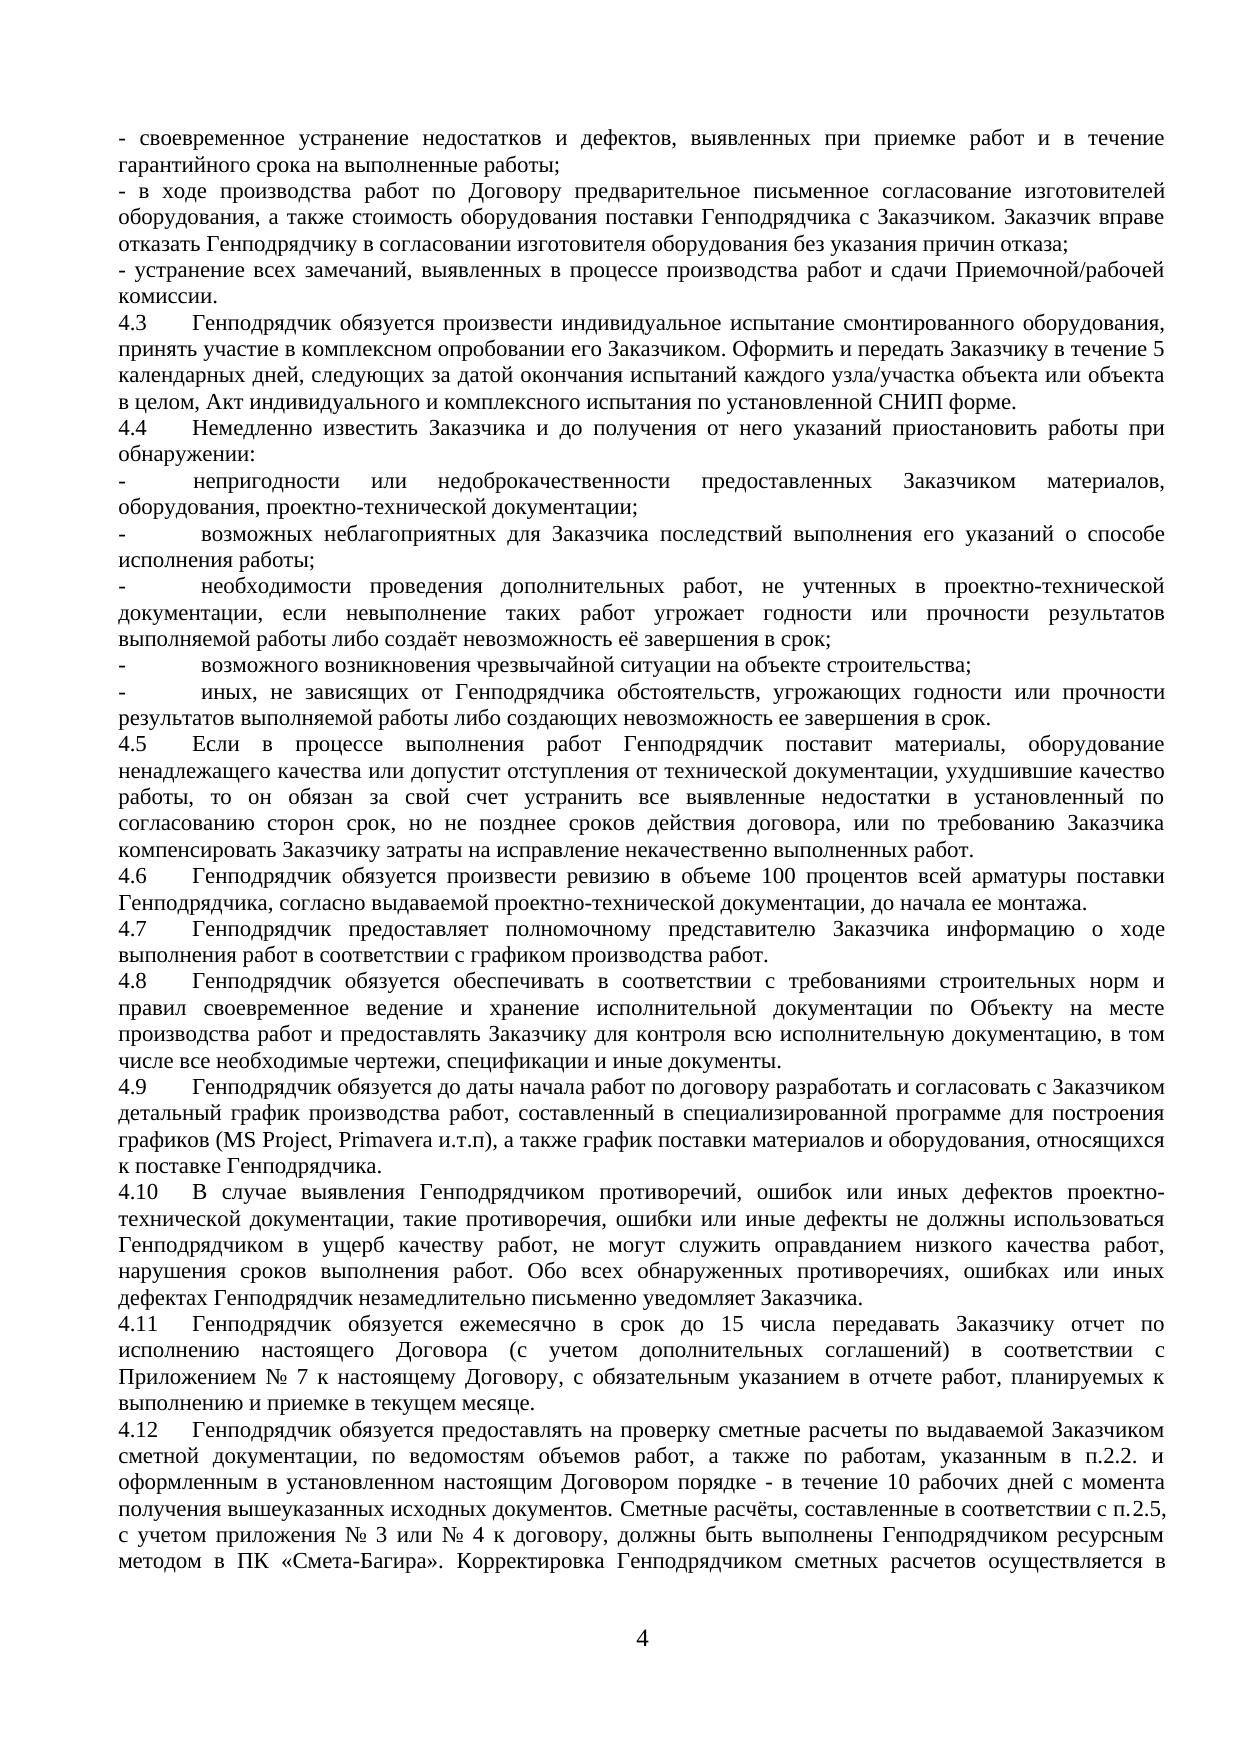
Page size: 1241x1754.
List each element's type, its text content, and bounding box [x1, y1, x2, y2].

list возможных неблагоприятных для Заказчика последствий выполнения его указаний о способе исполнения работы; [118, 519, 1167, 572]
list Генподрядчик обязуется произвести ревизию в объеме 100 процентов всей арматуры поставки Генподрядчика, согласно выдаваемой проектно-технической документации, до начала ее монтажа. [118, 862, 1167, 915]
list Генподрядчик обязуется ежемесячно в срок до 15 числа передавать Заказчику отчет по исполнению настоящего Договора (с учетом дополнительных соглашений) в соответствии с Приложением № 7 к настоящему Договору, с обязательным указанием в отчете работ, планируемых к выполнению и приемке в текущем месяце. [118, 1310, 1167, 1416]
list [118, 1416, 1167, 1574]
list возможного возникновения чрезвычайной ситуации на объекте строительства; [118, 651, 1167, 678]
list Генподрядчик предоставляет полномочному представителю Заказчика информацию о ходе выполнения работ в соответствии с графиком производства работ. [118, 915, 1167, 968]
list Генподрядчик обязуется произвести индивидуальное испытание смонтированного оборудования, принять участие в комплексном опробовании его Заказчиком. Оформить и передать Заказчику в течение 5 календарных дней, следующих за датой окончания испытаний каждого узла/участка объекта или объекта в целом, Акт индивидуального и комплексного испытания по установленной СНИП форме. [118, 309, 1167, 414]
list Генподрядчик обязуется обеспечивать в соответствии с требованиями строительных норм и правил своевременное ведение и хранение исполнительной документации по Объекту на месте производства работ и предоставлять Заказчику для контроля всю исполнительную документацию, в том числе все необходимые чертежи, спецификации и иные документы. [118, 968, 1167, 1073]
text - своевременное устранение недостатков и дефектов, выявленных при приемке работ и в течение гарантийного срока на выполненные работы; [118, 124, 1167, 177]
list Немедленно известить Заказчика и до получения от него указаний приостановить работы при обнаружении: [118, 414, 1167, 467]
text - в ходе производства работ по Договору предварительное письменное согласование изготовителей оборудования, а также стоимость оборудования поставки Генподрядчика с Заказчиком. Заказчик вправе отказать Генподрядчику в согласовании изготовителя оборудования без указания причин отказа; [118, 177, 1167, 256]
list необходимости проведения дополнительных работ, не учтенных в проектно-технической документации, если невыполнение таких работ угрожает годности или прочности результатов выполняемой работы либо создаёт невозможность её завершения в срок; [118, 572, 1167, 651]
list Генподрядчик обязуется до даты начала работ по договору разработать и согласовать с Заказчиком детальный график производства работ, составленный в специализированной программе для построения графиков (MS Project, Primavera и.т.п), а также график поставки материалов и оборудования, относящихся к поставке Генподрядчика. [118, 1073, 1167, 1178]
text - устранение всех замечаний, выявленных в процессе производства работ и сдачи Приемочной/рабочей комиссии. [118, 256, 1167, 309]
list иных, не зависящих от Генподрядчика обстоятельств, угрожающих годности или прочности результатов выполняемой работы либо создающих невозможность ее завершения в срок. [118, 678, 1167, 730]
list Если в процессе выполнения работ Генподрядчик поставит материалы, оборудование ненадлежащего качества или допустит отступления от технической документации, ухудшившие качество работы, то он обязан за свой счет устранить все выявленные недостатки в установленный по согласованию сторон срок, но не позднее сроков действия договора, или по требованию Заказчика компенсировать Заказчику затраты на исправление некачественно выполненных работ. [118, 730, 1167, 862]
list непригодности или недоброкачественности предоставленных Заказчиком материалов, оборудования, проектно-технической документации; [118, 467, 1167, 519]
list В случае выявления Генподрядчиком противоречий, ошибок или иных дефектов проектно-технической документации, такие противоречия, ошибки или иные дефекты не должны использоваться Генподрядчиком в ущерб качеству работ, не могут служить оправданием низкого качества работ, нарушения сроков выполнения работ. Обо всех обнаруженных противоречиях, ошибках или иных дефектах Генподрядчик незамедлительно письменно уведомляет Заказчика. [118, 1178, 1167, 1310]
